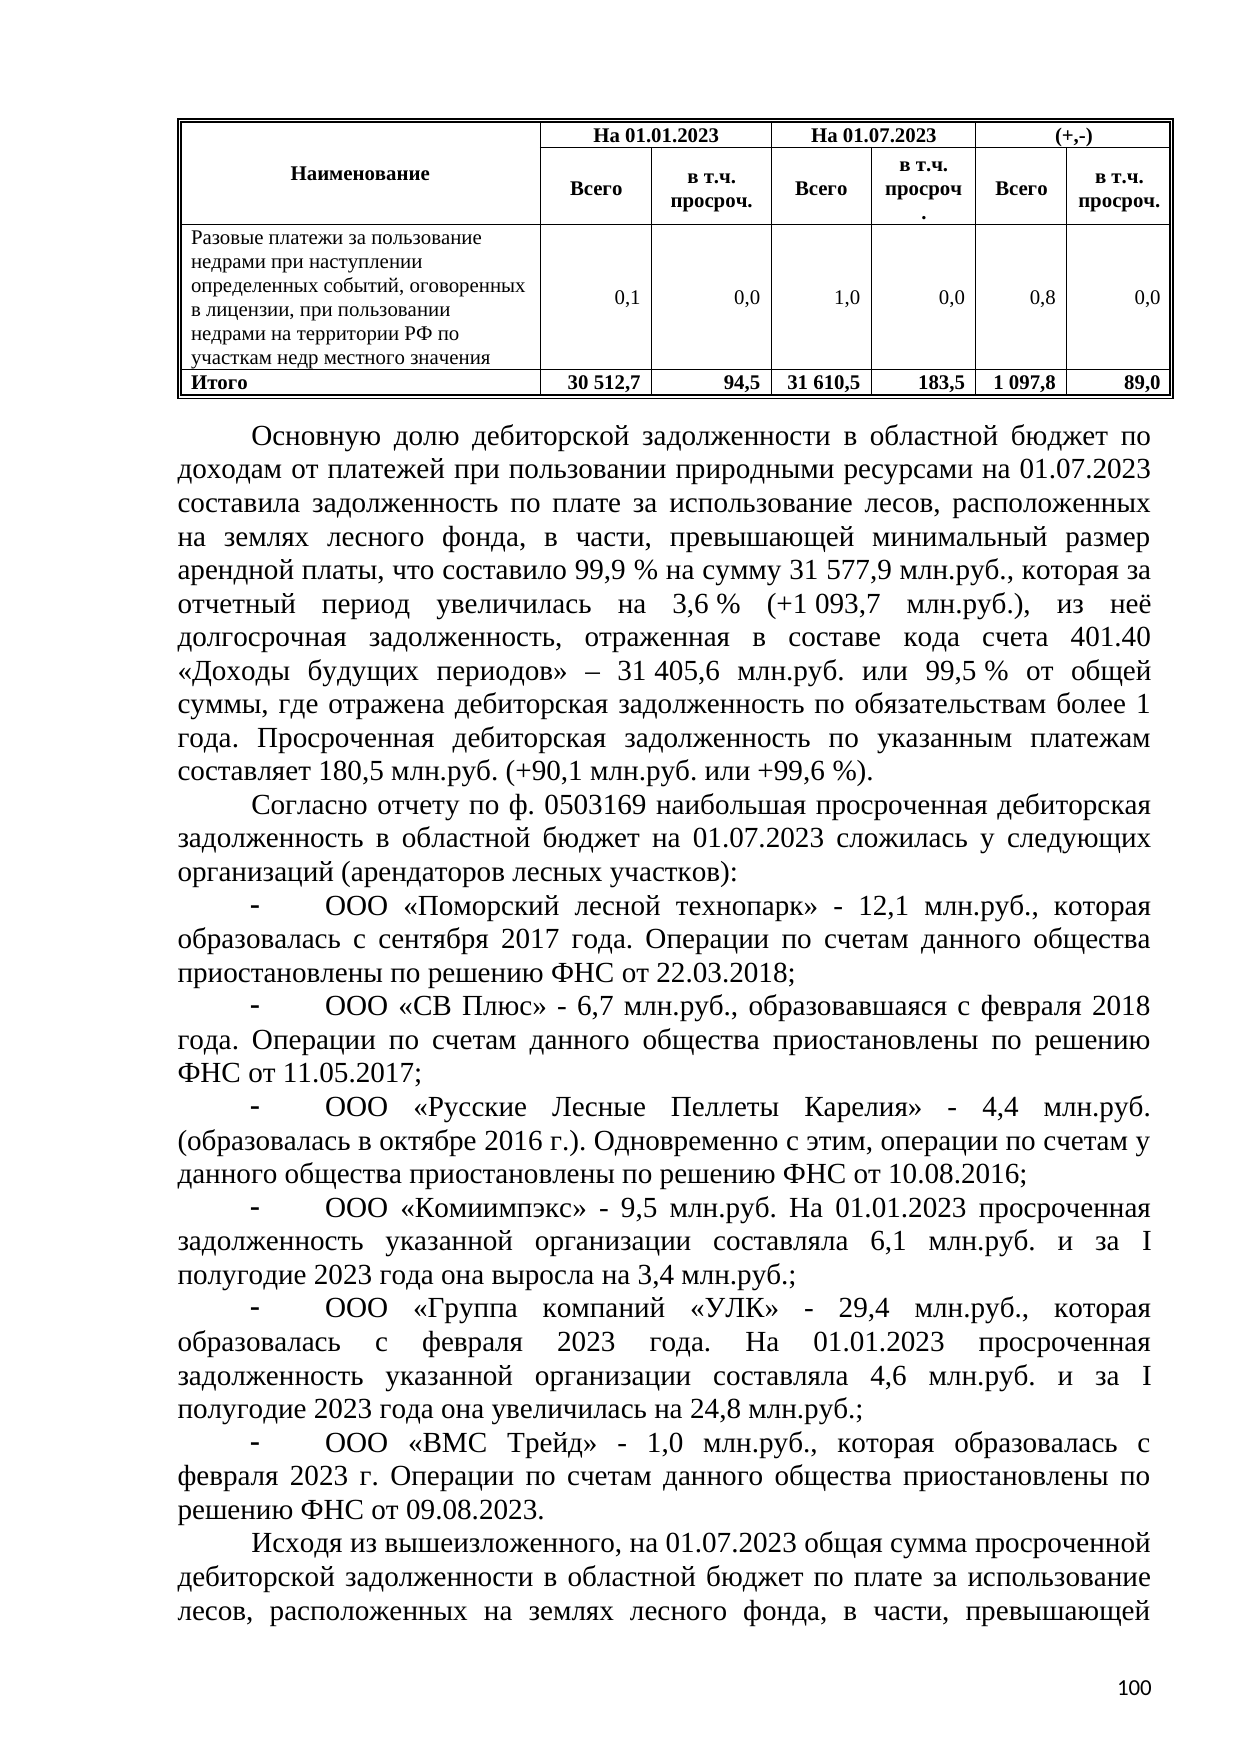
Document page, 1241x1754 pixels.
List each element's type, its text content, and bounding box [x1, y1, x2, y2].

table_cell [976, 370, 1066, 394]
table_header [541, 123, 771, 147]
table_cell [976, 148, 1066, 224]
list ООО «Русские Лесные Пеллеты Карелия» - 4,4 млн.руб. (образовалась в октябре 2016 г.). Одновременно с этим, операции по счетам у данного общества приостановлены по решению ФНС от 10.08.2016; [177, 1089, 1152, 1190]
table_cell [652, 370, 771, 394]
list ООО «Комиимпэкс» - 9,5 млн.руб. На 01.01.2023 просроченная задолженность указанной организации составляла 6,1 млн.руб. и за I полугодие 2023 года она выросла на 3,4 млн.руб.; [177, 1190, 1152, 1291]
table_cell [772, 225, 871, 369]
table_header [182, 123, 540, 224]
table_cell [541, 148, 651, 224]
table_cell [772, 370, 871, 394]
list ООО «Поморский лесной технопарк» - 12,1 млн.руб., которая образовалась с сентября 2017 года. Операции по счетам данного общества приостановлены по решению ФНС от 22.03.2018; [177, 888, 1152, 988]
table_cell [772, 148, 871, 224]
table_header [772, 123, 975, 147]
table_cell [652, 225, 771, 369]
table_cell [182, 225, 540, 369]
text Согласно отчету по ф. 0503169 наибольшая просроченная дебиторская задолженность в областной бюджет на 01.07.2023 сложилась у следующих организаций (арендаторов лесных участков): [177, 787, 1152, 888]
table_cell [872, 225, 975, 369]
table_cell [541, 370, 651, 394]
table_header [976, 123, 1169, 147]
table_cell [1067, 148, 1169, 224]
list ООО «ВМС Трейд» - 1,0 млн.руб., которая образовалась с февраля 2023 г. Операции по счетам данного общества приостановлены по решению ФНС от 09.08.2023. [177, 1425, 1152, 1526]
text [177, 1526, 1152, 1626]
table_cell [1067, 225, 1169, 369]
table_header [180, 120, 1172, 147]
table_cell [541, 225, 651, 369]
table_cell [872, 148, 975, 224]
list ООО «Группа компаний «УЛК» - 29,4 млн.руб., которая образовалась с февраля 2023 года. На 01.01.2023 просроченная задолженность указанной организации составляла 4,6 млн.руб. и за I полугодие 2023 года она увеличилась на 24,8 млн.руб.; [177, 1291, 1152, 1425]
text Основную долю дебиторской задолженности в областной бюджет по доходам от платежей при пользовании природными ресурсами на 01.07.2023 составила задолженность по плате за использование лесов, расположенных на землях лесного фонда, в части, превышающей минимальный размер арендной платы, что составило 99,9 % на сумму 31 577,9 млн.руб., которая за отчетный период увеличилась на 3,6 % (+1 093,7 млн.руб.), из неё долгосрочная задолженность, отраженная в составе кода счета 401.40 «Доходы будущих периодов» – 31 405,6 млн.руб. или 99,5 % от общей суммы, где отражена дебиторская задолженность по обязательствам более 1 года. Просроченная дебиторская задолженность по указанным платежам составляет 180,5 млн.руб. (+90,1 млн.руб. или +99,6 %). [177, 418, 1152, 787]
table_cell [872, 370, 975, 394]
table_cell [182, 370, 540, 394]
list ООО «СВ Плюс» - 6,7 млн.руб., образовавшаяся с февраля 2018 года. Операции по счетам данного общества приостановлены по решению ФНС от 11.05.2017; [177, 988, 1152, 1089]
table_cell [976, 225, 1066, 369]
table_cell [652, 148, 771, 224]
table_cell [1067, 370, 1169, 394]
